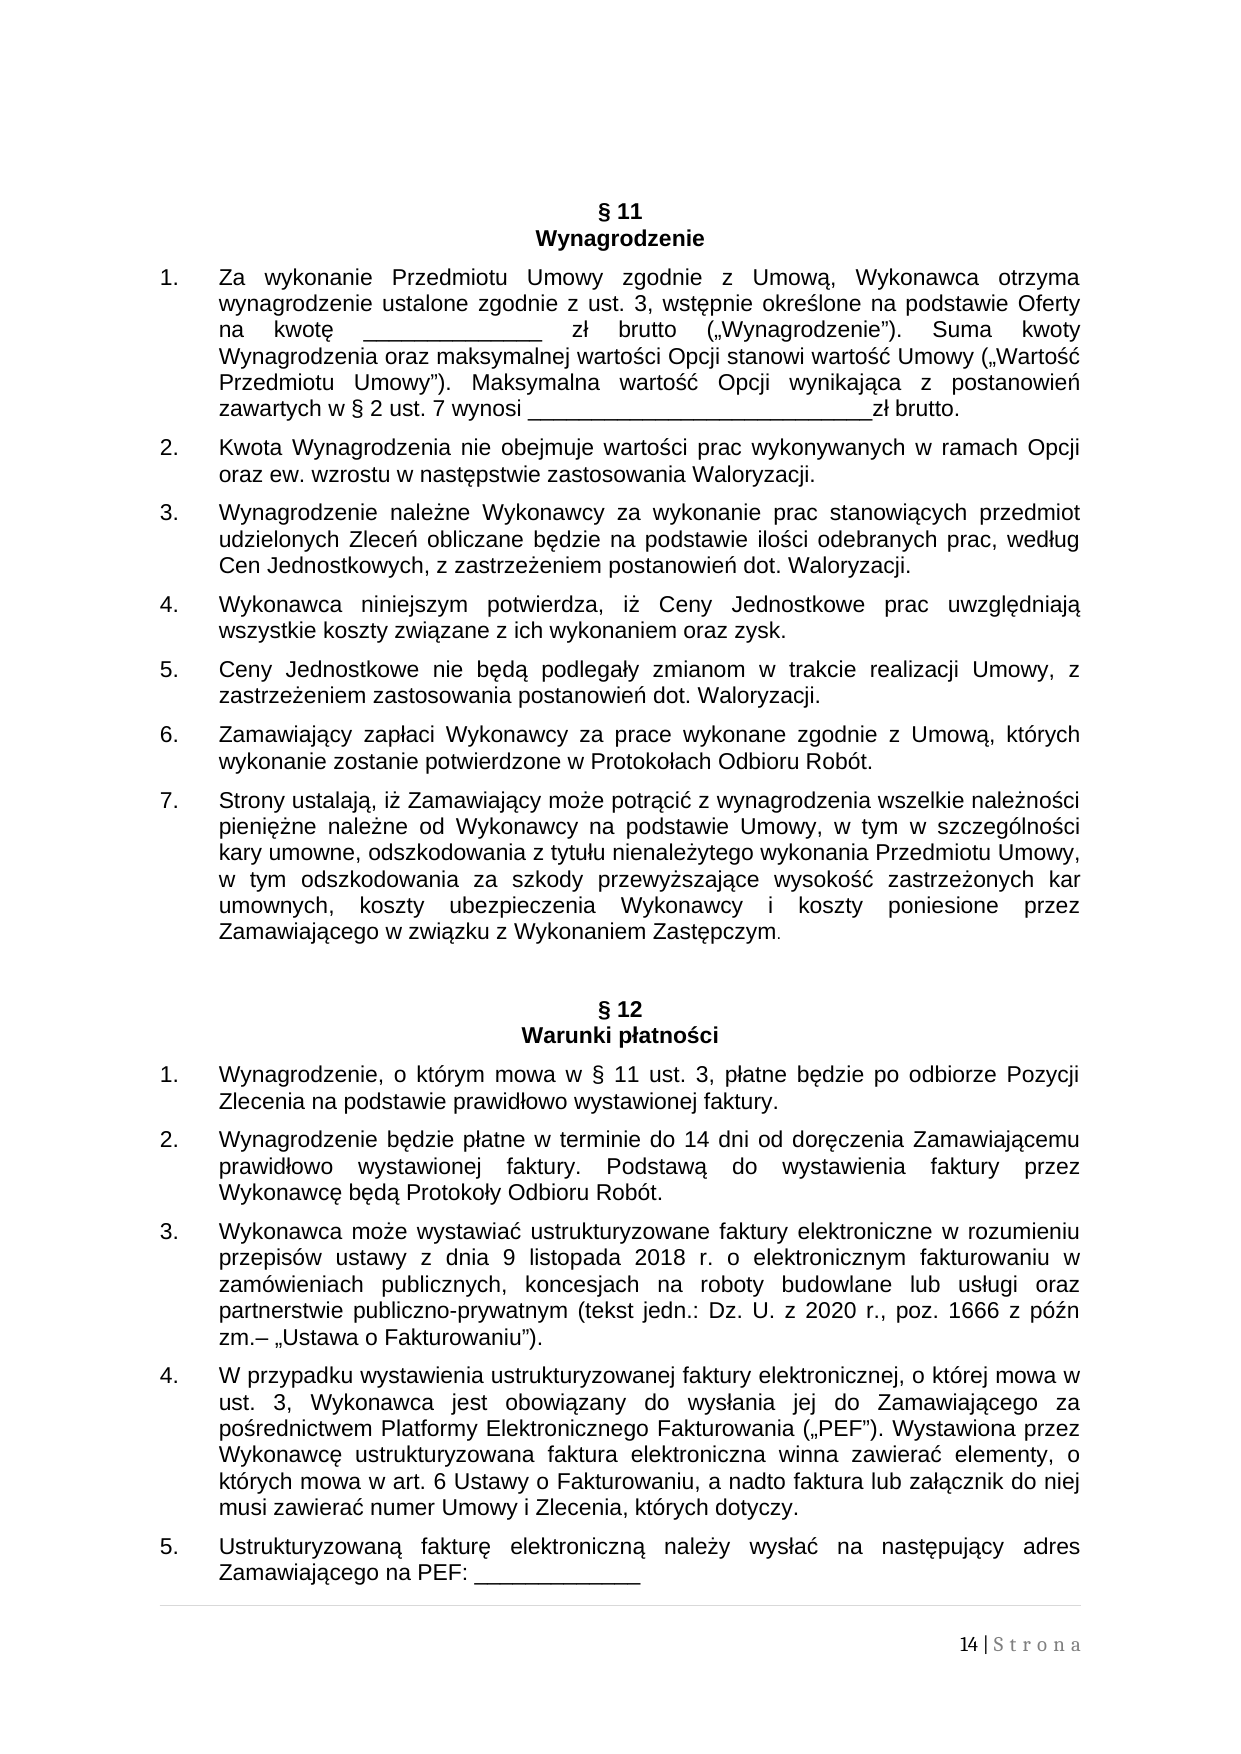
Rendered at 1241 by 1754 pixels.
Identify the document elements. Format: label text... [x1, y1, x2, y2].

list Wynagrodzenie, o którym mowa w § 11 ust. 3, płatne będzie po odbiorze Pozycji Zlecenia na podstawie prawidłowo wystawionej faktury. [159, 1061, 1081, 1114]
list W przypadku wystawienia ustrukturyzowanej faktury elektronicznej, o której mowa w ust. 3, Wykonawca jest obowiązany do wysłania jej do Zamawiającego za pośrednictwem Platformy Elektronicznego Fakturowania („PEF”). Wystawiona przez Wykonawcę ustrukturyzowana faktura elektroniczna winna zawierać elementy, o których mowa w art. 6 Ustawy o Fakturowaniu, a nadto faktura lub załącznik do niej musi zawierać numer Umowy i Zlecenia, których dotyczy. [159, 1362, 1081, 1520]
list Ceny Jednostkowe nie będą podlegały zmianom w trakcie realizacji Umowy, z zastrzeżeniem zastosowania postanowień dot. Waloryzacji. [159, 656, 1081, 709]
list Zamawiający zapłaci Wykonawcy za prace wykonane zgodnie z Umową, których wykonanie zostanie potwierdzone w Protokołach Odbioru Robót. [159, 721, 1081, 774]
list Wynagrodzenie należne Wykonawcy za wykonanie prac stanowiących przedmiot udzielonych Zleceń obliczane będzie na podstawie ilości odebranych prac, według Cen Jednostkowych, z zastrzeżeniem postanowień dot. Waloryzacji. [159, 499, 1081, 578]
list Wykonawca niniejszym potwierdza, iż Ceny Jednostkowe prac uwzględniają wszystkie koszty związane z ich wykonaniem oraz zysk. [159, 591, 1081, 644]
list Kwota Wynagrodzenia nie obejmuje wartości prac wykonywanych w ramach Opcji oraz ew. wzrostu w następstwie zastosowania Waloryzacji. [159, 434, 1081, 487]
text § 11 Wynagrodzenie [159, 198, 1081, 251]
list Wykonawca może wystawiać ustrukturyzowane faktury elektroniczne w rozumieniu przepisów ustawy z dnia 9 listopada 2018 r. o elektronicznym fakturowaniu w zamówieniach publicznych, koncesjach na roboty budowlane lub usługi oraz partnerstwie publiczno-prywatnym (tekst jedn.: Dz. U. z 2020 r., poz. 1666 z późn zm.– „Ustawa o Fakturowaniu”). [159, 1218, 1081, 1350]
list Wynagrodzenie będzie płatne w terminie do 14 dni od doręczenia Zamawiającemu prawidłowo wystawionej faktury. Podstawą do wystawienia faktury przez Wykonawcę będą Protokoły Odbioru Robót. [159, 1126, 1081, 1206]
list Za wykonanie Przedmiotu Umowy zgodnie z Umową, Wykonawca otrzyma wynagrodzenie ustalone zgodnie z ust. 3, wstępnie określone na podstawie Oferty na kwotę ______________ zł brutto („Wynagrodzenie”). Suma kwoty Wynagrodzenia oraz maksymalnej wartości Opcji stanowi wartość Umowy („Wartość Przedmiotu Umowy”). Maksymalna wartość Opcji wynikająca z postanowień zawartych w § 2 ust. 7 wynosi ___________________________zł brutto. [159, 263, 1081, 422]
text § 12 Warunki płatności [159, 996, 1081, 1049]
list Ustrukturyzowaną fakturę elektroniczną należy wysłać na następujący adres Zamawiającego na PEF: _____________ [159, 1533, 1081, 1586]
list Strony ustalają, iż Zamawiający może potrącić z wynagrodzenia wszelkie należności pieniężne należne od Wykonawcy na podstawie Umowy, w tym w szczególności kary umowne, odszkodowania z tytułu nienależytego wykonania Przedmiotu Umowy, w tym odszkodowania za szkody przewyższające wysokość zastrzeżonych kar umownych, koszty ubezpieczenia Wykonawcy i koszty poniesione przez Zamawiającego w związku z Wykonaniem Zastępczym. [159, 787, 1081, 945]
